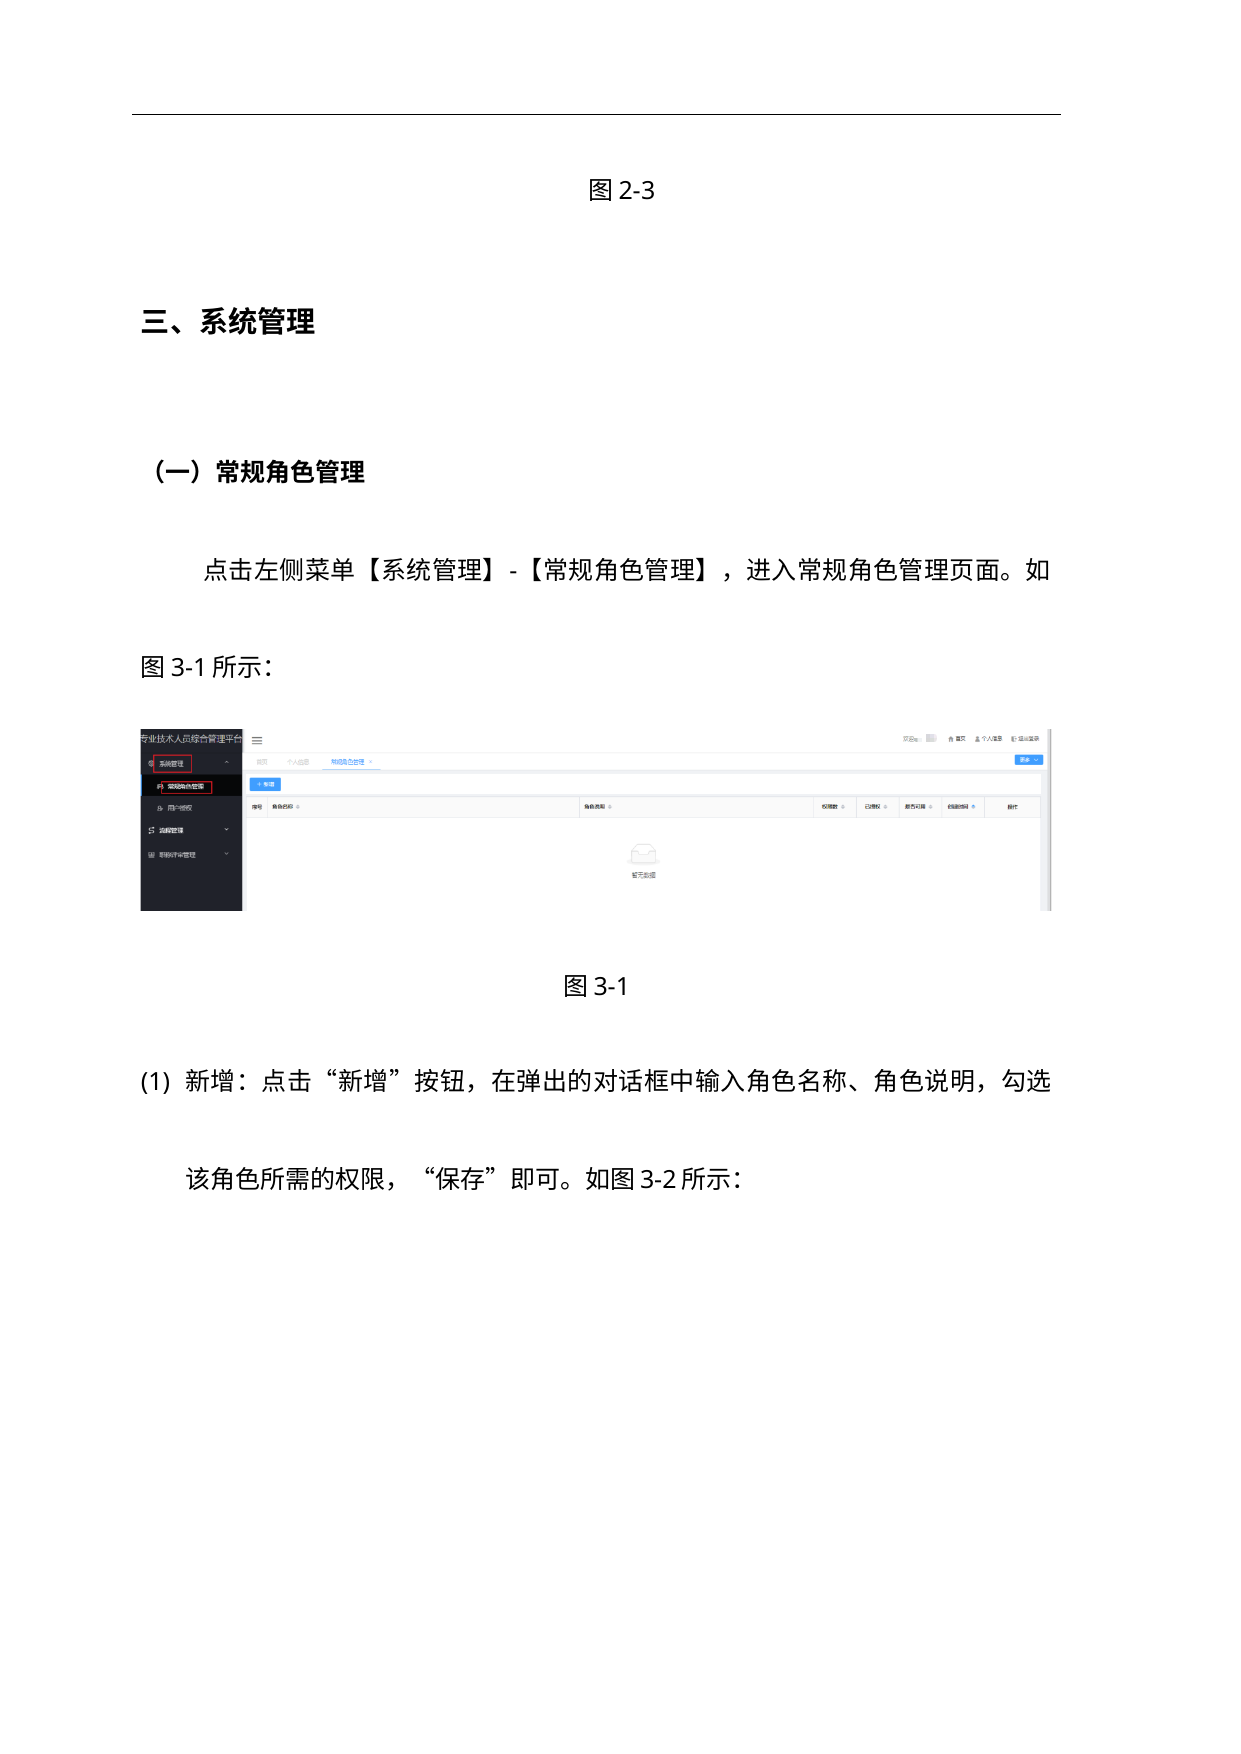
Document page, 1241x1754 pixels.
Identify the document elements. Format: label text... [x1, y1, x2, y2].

subtitle 常规角色管理 [141, 438, 1053, 503]
list 新增：点击“新增”按钮，在弹出的对话框中输入角色名称、角色说明，勾选该角色所需的权限，“保存”即可。如图3-2所示： [141, 1047, 1053, 1210]
picture [140, 729, 1052, 911]
text 点击左侧菜单【系统管理】-【常规角色管理】，进入常规角色管理页面。如图3-1所示： [141, 536, 1053, 698]
text 图2-3 [191, 156, 1053, 221]
subtitle 系统管理 [141, 287, 1053, 352]
text 图3-1 [141, 952, 1053, 1017]
